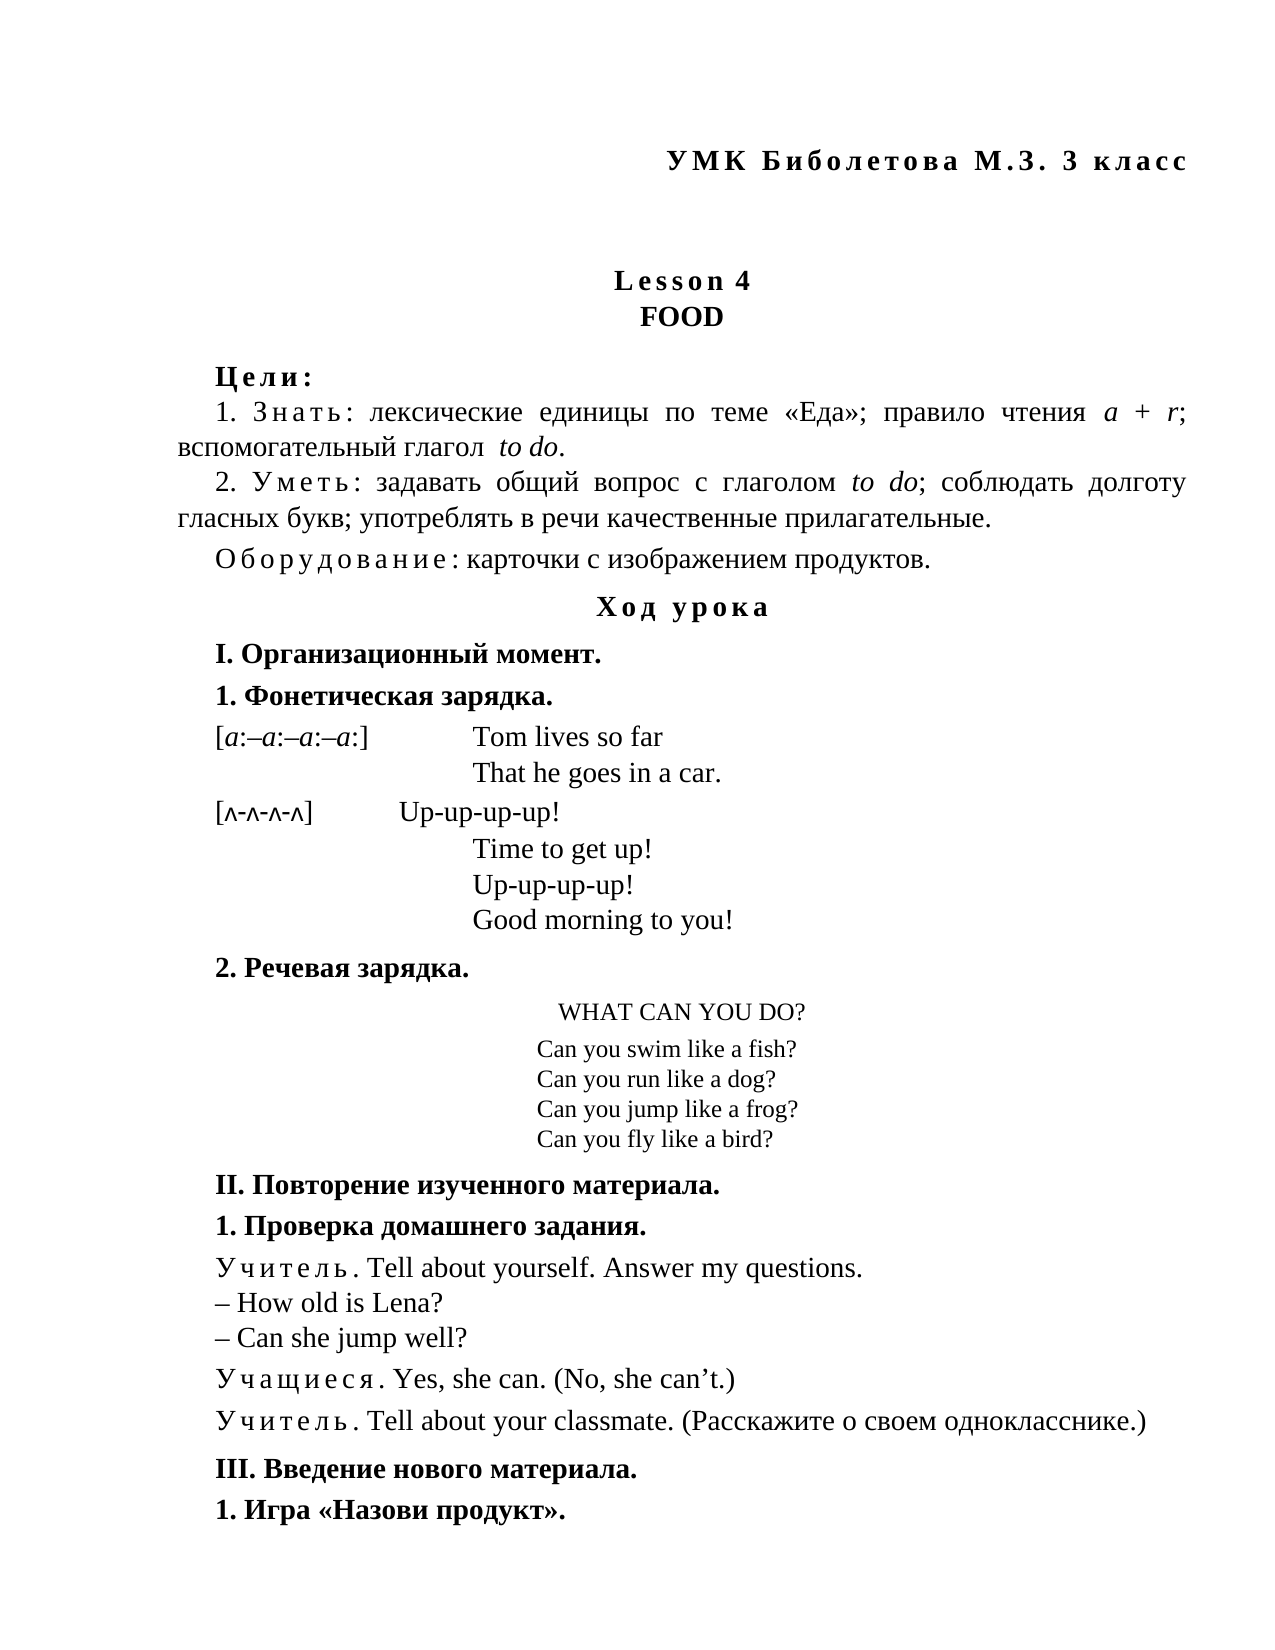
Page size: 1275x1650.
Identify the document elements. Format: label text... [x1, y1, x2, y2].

text [ʌ-ʌ-ʌ-ʌ] Up-up-up-up! [177, 790, 1186, 830]
text Lesson 4 Food [177, 263, 1186, 332]
text II. Повторение изученного материала. [177, 1167, 1186, 1200]
text 1. Знать: лексические единицы по теме «Еда»; правило чтения a + r; вспомогательный глагол to do. [177, 394, 1186, 463]
text Учитель. Tell about your classmate. (Расскажите о своем однокласснике.) [177, 1403, 1186, 1437]
text That he goes in a car. [177, 755, 1186, 788]
text Up-up-up-up! [177, 867, 1186, 900]
text 2. Уметь: задавать общий вопрос с глаголом to do; соблюдать долготу гласных букв; употреблять в речи качественные прилагательные. [177, 464, 1186, 533]
text Учащиеся. Yes, she can. (No, she can’t.) [177, 1362, 1186, 1395]
text 1. Проверка домашнего задания. [177, 1208, 1186, 1242]
text – Can she jump well? [177, 1320, 1186, 1354]
text – How old is Lena? [177, 1285, 1186, 1318]
text Ход урока [177, 589, 1186, 622]
text [a:–a:–a:–a:] Tom lives so far [177, 719, 1186, 753]
text III. Введение нового материала. [177, 1451, 1186, 1484]
text 2. Речевая зарядка. [177, 950, 1186, 983]
text УМК Биболетова М.З. 3 класс [177, 143, 1186, 177]
text What can you do? [177, 997, 1186, 1026]
text Time to get up! [177, 832, 1186, 865]
text Can you run like a dog? [537, 1064, 1186, 1093]
text Can you jump like a frog? [537, 1094, 1186, 1123]
text Учитель. Tell about yourself. Answer my questions. [177, 1250, 1186, 1283]
text I. Организационный момент. [177, 637, 1186, 670]
text Can you fly like a bird? [537, 1124, 1186, 1153]
text Цели: [177, 359, 1186, 392]
text Good morning to you! [177, 902, 1186, 936]
text Оборудование: карточки с изображением продуктов. [177, 541, 1186, 575]
text 1. Игра «Назови продукт». [177, 1492, 1186, 1526]
text 1. Фонетическая зарядка. [177, 678, 1186, 712]
text Can you swim like a fish? [537, 1034, 1186, 1063]
